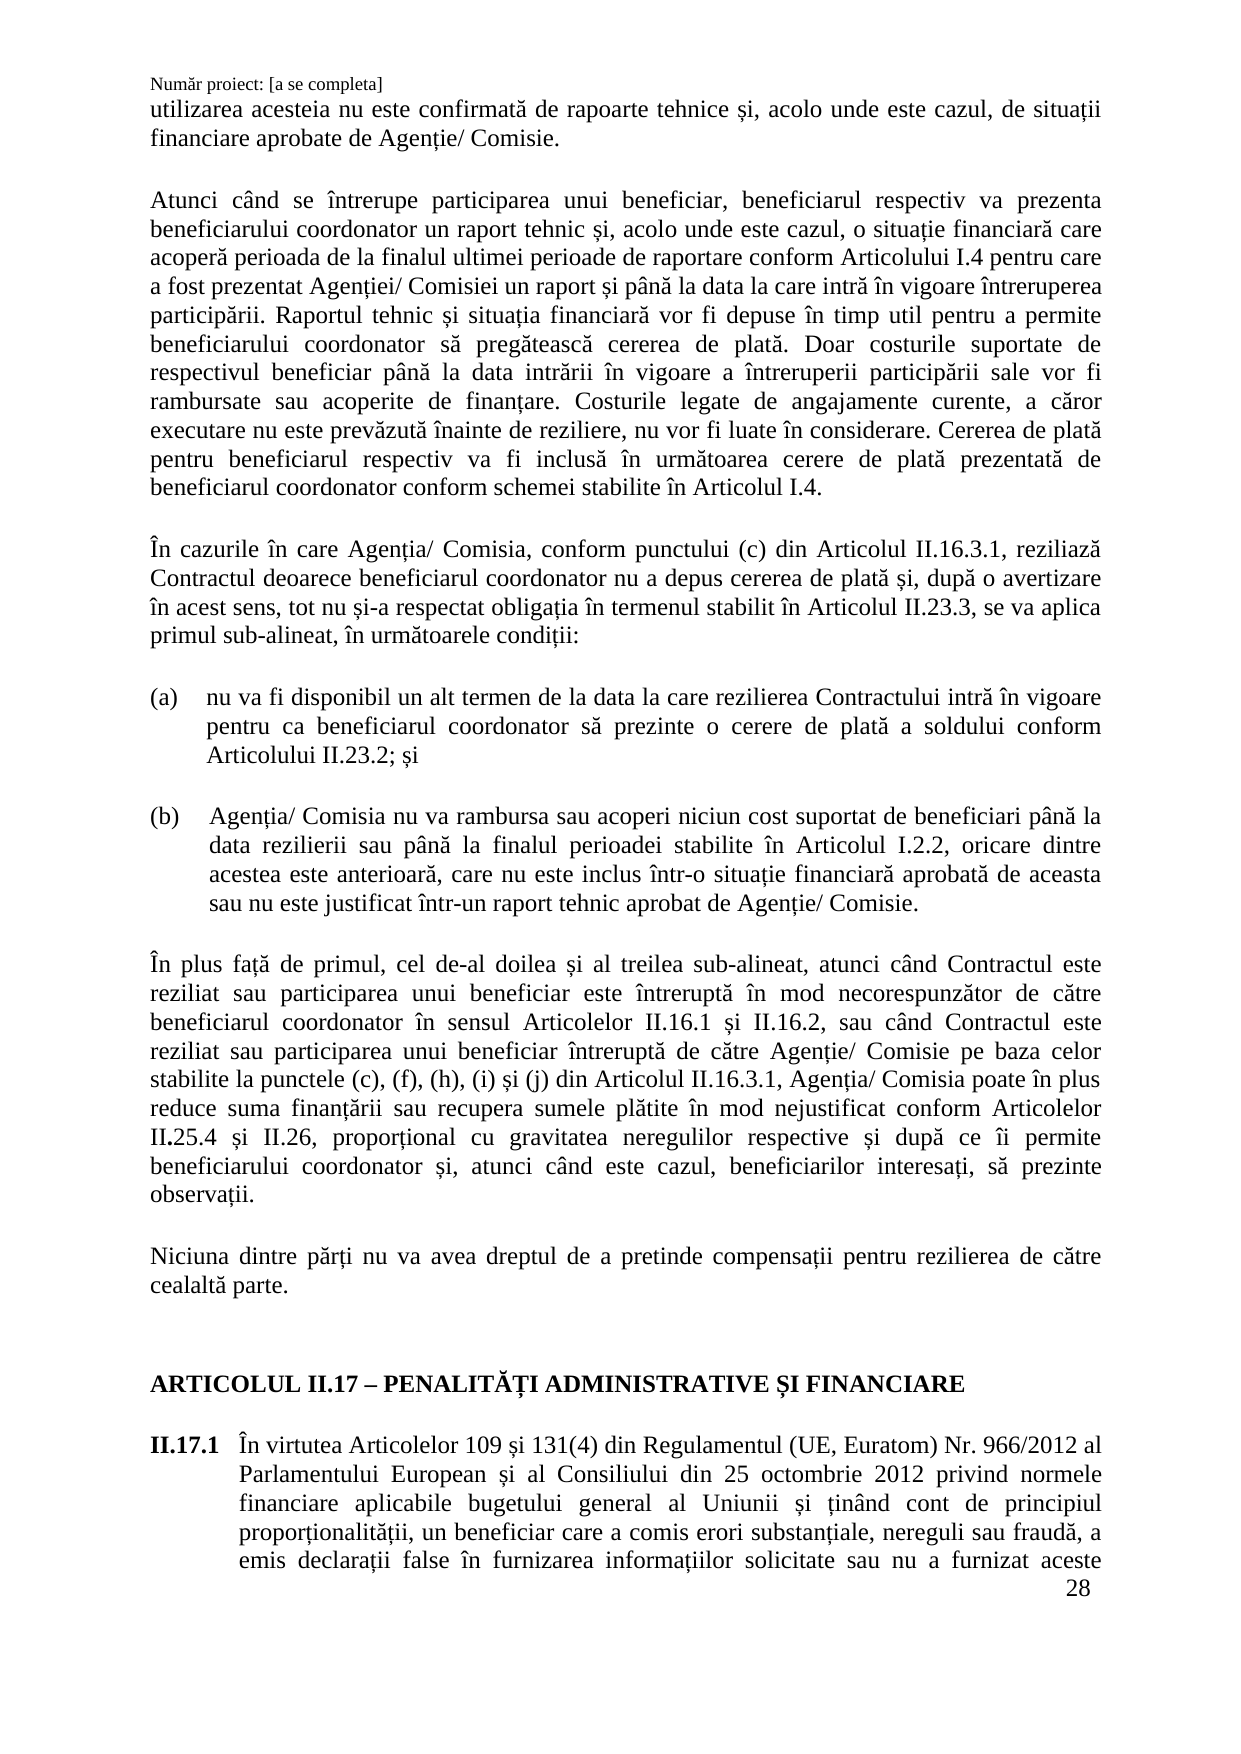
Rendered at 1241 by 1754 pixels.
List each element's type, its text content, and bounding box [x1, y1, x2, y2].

subtitle ARTICOLUL II.17 – PENALITĂȚI ADMINISTRATIVE ȘI FINANCIARE [150, 1369, 1103, 1397]
list nu va fi disponibil un alt termen de la data la care rezilierea Contractului intră în vigoare pentru ca beneficiarul coordonator să prezinte o cerere de plată a soldului conform Articolului II.23.2; și [150, 682, 1103, 768]
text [150, 94, 1103, 152]
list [150, 1430, 1103, 1574]
text Niciuna dintre părți nu va avea dreptul de a pretinde compensații pentru rezilierea de către cealaltă parte. [150, 1241, 1103, 1299]
list Agenția/ Comisia nu va rambursa sau acoperi niciun cost suportat de beneficiari până la data rezilierii sau până la finalul perioadei stabilite în Articolul I.2.2, oricare dintre acestea este anterioară, care nu este inclus într-o situație financiară aprobată de aceasta sau nu este justificat într-un raport tehnic aprobat de Agenție/ Comisie. [150, 801, 1103, 916]
text În plus față de primul, cel de-al doilea și al treilea sub-alineat, atunci când Contractul este reziliat sau participarea unui beneficiar este întreruptă în mod necorespunzător de către beneficiarul coordonator în sensul Articolelor II.16.1 și II.16.2, sau când Contractul este reziliat sau participarea unui beneficiar întreruptă de către Agenție/ Comisie pe baza celor stabilite la punctele (c), (f), (h), (i) și (j) din Articolul II.16.3.1, Agenția/ Comisia poate în plus reduce suma finanțării sau recupera sumele plătite în mod nejustificat conform Articolelor II.25.4 și II.26, proporțional cu gravitatea neregulilor respective și după ce îi permite beneficiarului coordonator și, atunci când este cazul, beneficiarilor interesați, să prezinte observații. [150, 949, 1103, 1208]
text Atunci când se întrerupe participarea unui beneficiar, beneficiarul respectiv va prezenta beneficiarului coordonator un raport tehnic și, acolo unde este cazul, o situație financiară care acoperă perioada de la finalul ultimei perioade de raportare conform Articolului I.4 pentru care a fost prezentat Agenției/ Comisiei un raport și până la data la care intră în vigoare întreruperea participării. Raportul tehnic și situația financiară vor fi depuse în timp util pentru a permite beneficiarului coordonator să pregătească cererea de plată. Doar costurile suportate de respectivul beneficiar până la data intrării în vigoare a întreruperii participării sale vor fi rambursate sau acoperite de finanțare. Costurile legate de angajamente curente, a căror executare nu este prevăzută înainte de reziliere, nu vor fi luate în considerare. Cererea de plată pentru beneficiarul respectiv va fi inclusă în următoarea cerere de plată prezentată de beneficiarul coordonator conform schemei stabilite în Articolul I.4. [150, 185, 1103, 501]
text În cazurile în care Agenția/ Comisia, conform punctului (c) din Articolul II.16.3.1, reziliază Contractul deoarece beneficiarul coordonator nu a depus cererea de plată și, după o avertizare în acest sens, tot nu și-a respectat obligația în termenul stabilit în Articolul II.23.3, se va aplica primul sub-alineat, în următoarele condiții: [150, 534, 1103, 649]
